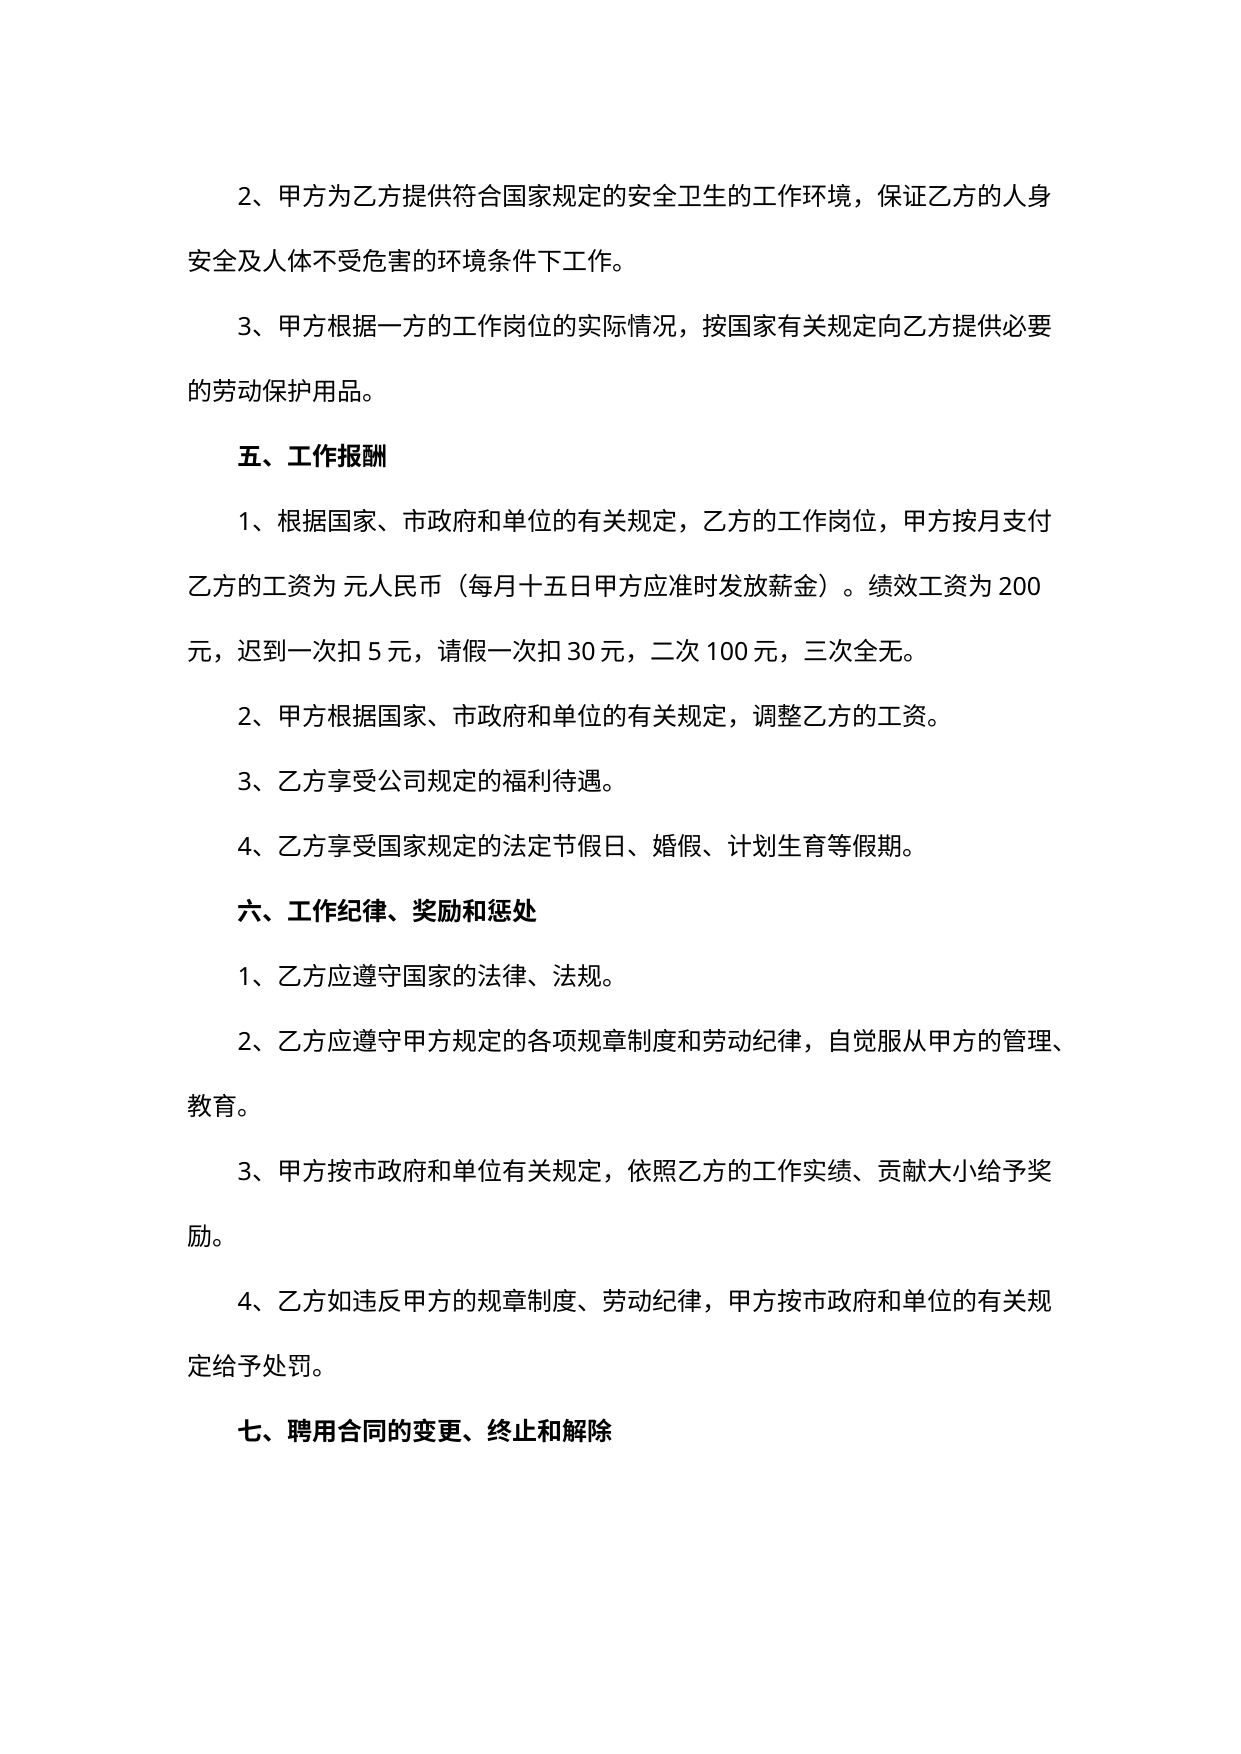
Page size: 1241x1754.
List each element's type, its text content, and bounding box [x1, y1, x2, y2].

text 六、工作纪律、奖励和惩处 [187, 877, 1053, 942]
text 五、工作报酬 [187, 422, 1053, 487]
text 2、甲方根据国家、市政府和单位的有关规定，调整乙方的工资。 [187, 682, 1053, 747]
text 2、乙方应遵守甲方规定的各项规章制度和劳动纪律，自觉服从甲方的管理、教育。 [187, 1007, 1053, 1137]
text 2、甲方为乙方提供符合国家规定的安全卫生的工作环境，保证乙方的人身安全及人体不受危害的环境条件下工作。 [187, 162, 1053, 292]
text 3、甲方按市政府和单位有关规定，依照乙方的工作实绩、贡献大小给予奖励。 [187, 1137, 1053, 1267]
text 1、根据国家、市政府和单位的有关规定，乙方的工作岗位，甲方按月支付乙方的工资为 元人民币（每月十五日甲方应准时发放薪金）。绩效工资为200元，迟到一次扣5元，请假一次扣30元，二次100元，三次全无。 [187, 487, 1053, 682]
text 3、甲方根据一方的工作岗位的实际情况，按国家有关规定向乙方提供必要的劳动保护用品。 [187, 292, 1053, 422]
text 1、乙方应遵守国家的法律、法规。 [187, 942, 1053, 1007]
text 3、乙方享受公司规定的福利待遇。 [187, 747, 1053, 812]
text 4、乙方如违反甲方的规章制度、劳动纪律，甲方按市政府和单位的有关规定给予处罚。 [187, 1267, 1053, 1397]
text 七、聘用合同的变更、终止和解除 [187, 1397, 1053, 1462]
text 4、乙方享受国家规定的法定节假日、婚假、计划生育等假期。 [187, 812, 1053, 877]
